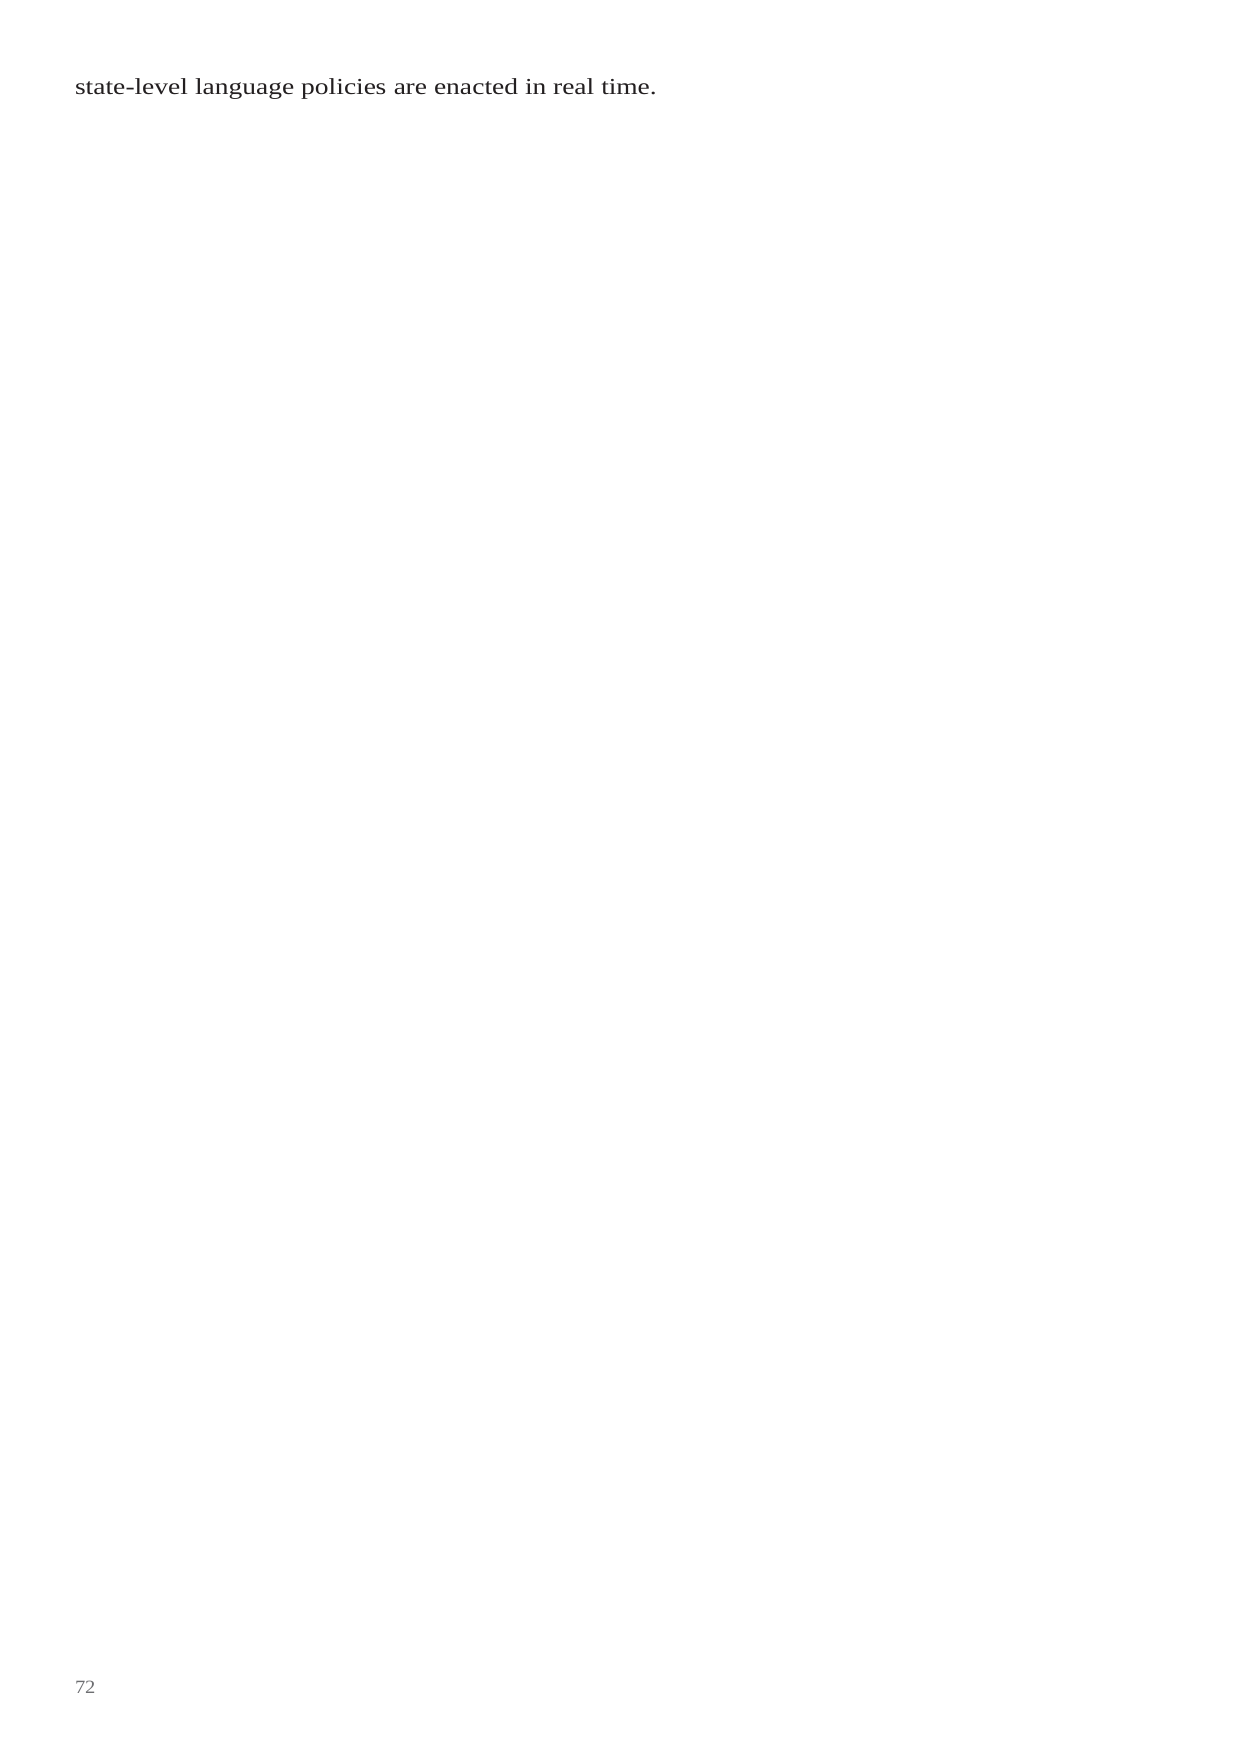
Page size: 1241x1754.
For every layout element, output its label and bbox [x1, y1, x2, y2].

text [75, 73, 1152, 99]
